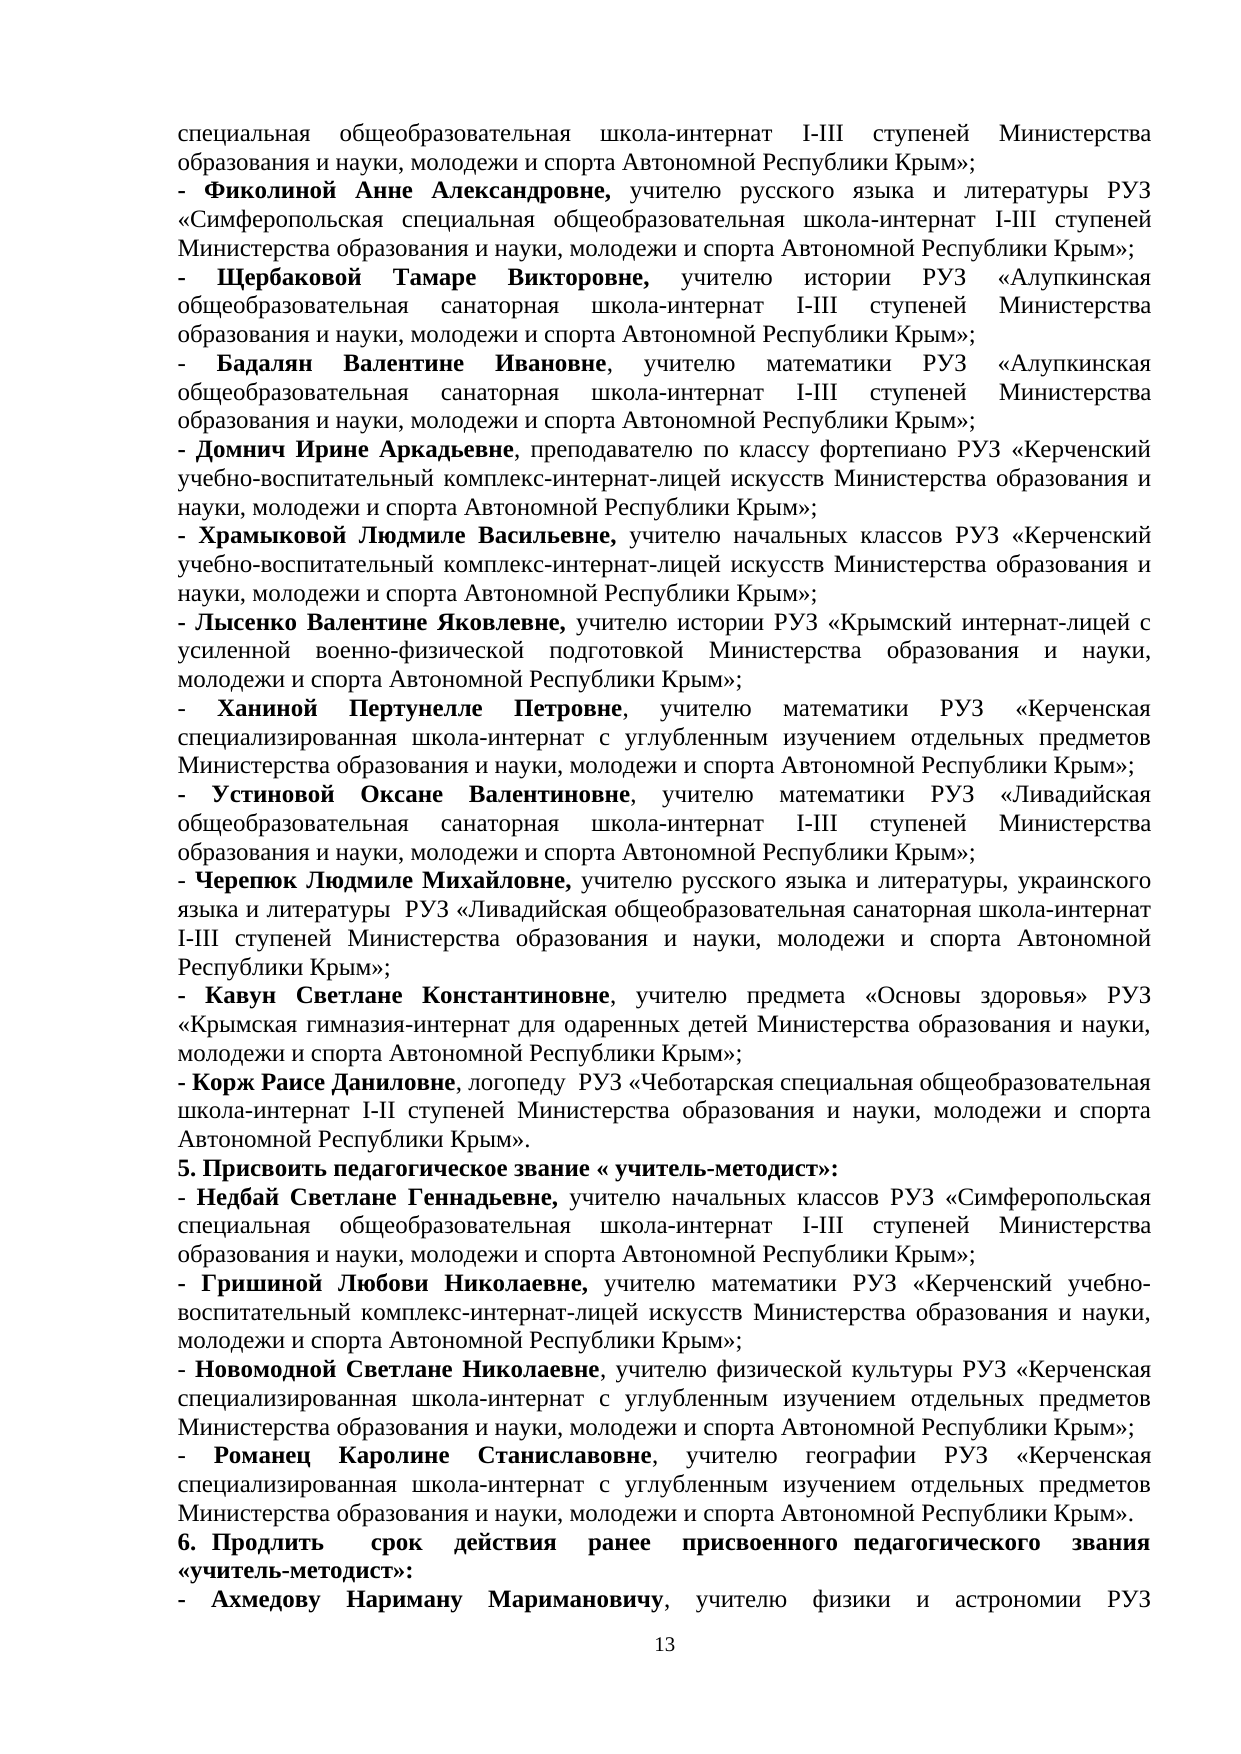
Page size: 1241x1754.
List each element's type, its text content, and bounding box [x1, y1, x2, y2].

text - Устиновой Оксане Валентиновне, учителю математики РУЗ «Ливадийская общеобразовательная санаторная школа-интернат I-III ступеней Министерства образования и науки, молодежи и спорта Автономной Республики Крым»; [177, 779, 1152, 866]
text - Черепюк Людмиле Михайловне, учителю русского языка и литературы, украинского языка и литературы РУЗ «Ливадийская общеобразовательная санаторная школа-интернат I-III ступеней Министерства образования и науки, молодежи и спорта Автономной Республики Крым»; [177, 866, 1152, 981]
text - Фиколиной Анне Александровне, учителю русского языка и литературы РУЗ «Симферопольская специальная общеобразовательная школа-интернат I-III ступеней Министерства образования и науки, молодежи и спорта Автономной Республики Крым»; [177, 176, 1152, 262]
text - Корж Раисе Даниловне, логопеду РУЗ «Чеботарская специальная общеобразовательная школа-интернат I-II ступеней Министерства образования и науки, молодежи и спорта Автономной Республики Крым». [177, 1067, 1152, 1153]
text - Храмыковой Людмиле Васильевне, учителю начальных классов РУЗ «Керченский учебно-воспитательный комплекс-интернат-лицей искусств Министерства образования и науки, молодежи и спорта Автономной Республики Крым»; [177, 521, 1152, 607]
text - Лысенко Валентине Яковлевне, учителю истории РУЗ «Крымский интернат-лицей с усиленной военно-физической подготовкой Министерства образования и науки, молодежи и спорта Автономной Республики Крым»; [177, 607, 1152, 693]
text - Ханиной Пертунелле Петровне, учителю математики РУЗ «Керченская специализированная школа-интернат с углубленным изучением отдельных предметов Министерства образования и науки, молодежи и спорта Автономной Республики Крым»; [177, 693, 1152, 779]
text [177, 1584, 1152, 1613]
text - Кавун Светлане Константиновне, учителю предмета «Основы здоровья» РУЗ «Крымская гимназия-интернат для одаренных детей Министерства образования и науки, молодежи и спорта Автономной Республики Крым»; [177, 981, 1152, 1067]
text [177, 118, 1152, 176]
text 5. Присвоить педагогическое звание « учитель-методист»: [177, 1153, 1152, 1182]
text 6. Продлить срок действия ранее присвоенного педагогического звания «учитель-методист»: [177, 1527, 1152, 1584]
text - Романец Каролине Станиславовне, учителю географии РУЗ «Керченская специализированная школа-интернат с углубленным изучением отдельных предметов Министерства образования и науки, молодежи и спорта Автономной Республики Крым». [177, 1441, 1152, 1527]
text - Новомодной Светлане Николаевне, учителю физической культуры РУЗ «Керченская специализированная школа-интернат с углубленным изучением отдельных предметов Министерства образования и науки, молодежи и спорта Автономной Республики Крым»; [177, 1354, 1152, 1441]
text - Бадалян Валентине Ивановне, учителю математики РУЗ «Алупкинская общеобразовательная санаторная школа-интернат I-III ступеней Министерства образования и науки, молодежи и спорта Автономной Республики Крым»; [177, 348, 1152, 434]
text - Гришиной Любови Николаевне, учителю математики РУЗ «Керченский учебно-воспитательный комплекс-интернат-лицей искусств Министерства образования и науки, молодежи и спорта Автономной Республики Крым»; [177, 1268, 1152, 1354]
text - Домнич Ирине Аркадьевне, преподавателю по классу фортепиано РУЗ «Керченский учебно-воспитательный комплекс-интернат-лицей искусств Министерства образования и науки, молодежи и спорта Автономной Республики Крым»; [177, 434, 1152, 521]
text - Недбай Светлане Геннадьевне, учителю начальных классов РУЗ «Симферопольская специальная общеобразовательная школа-интернат I-III ступеней Министерства образования и науки, молодежи и спорта Автономной Республики Крым»; [177, 1182, 1152, 1268]
text - Щербаковой Тамаре Викторовне, учителю истории РУЗ «Алупкинская общеобразовательная санаторная школа-интернат I-III ступеней Министерства образования и науки, молодежи и спорта Автономной Республики Крым»; [177, 262, 1152, 348]
